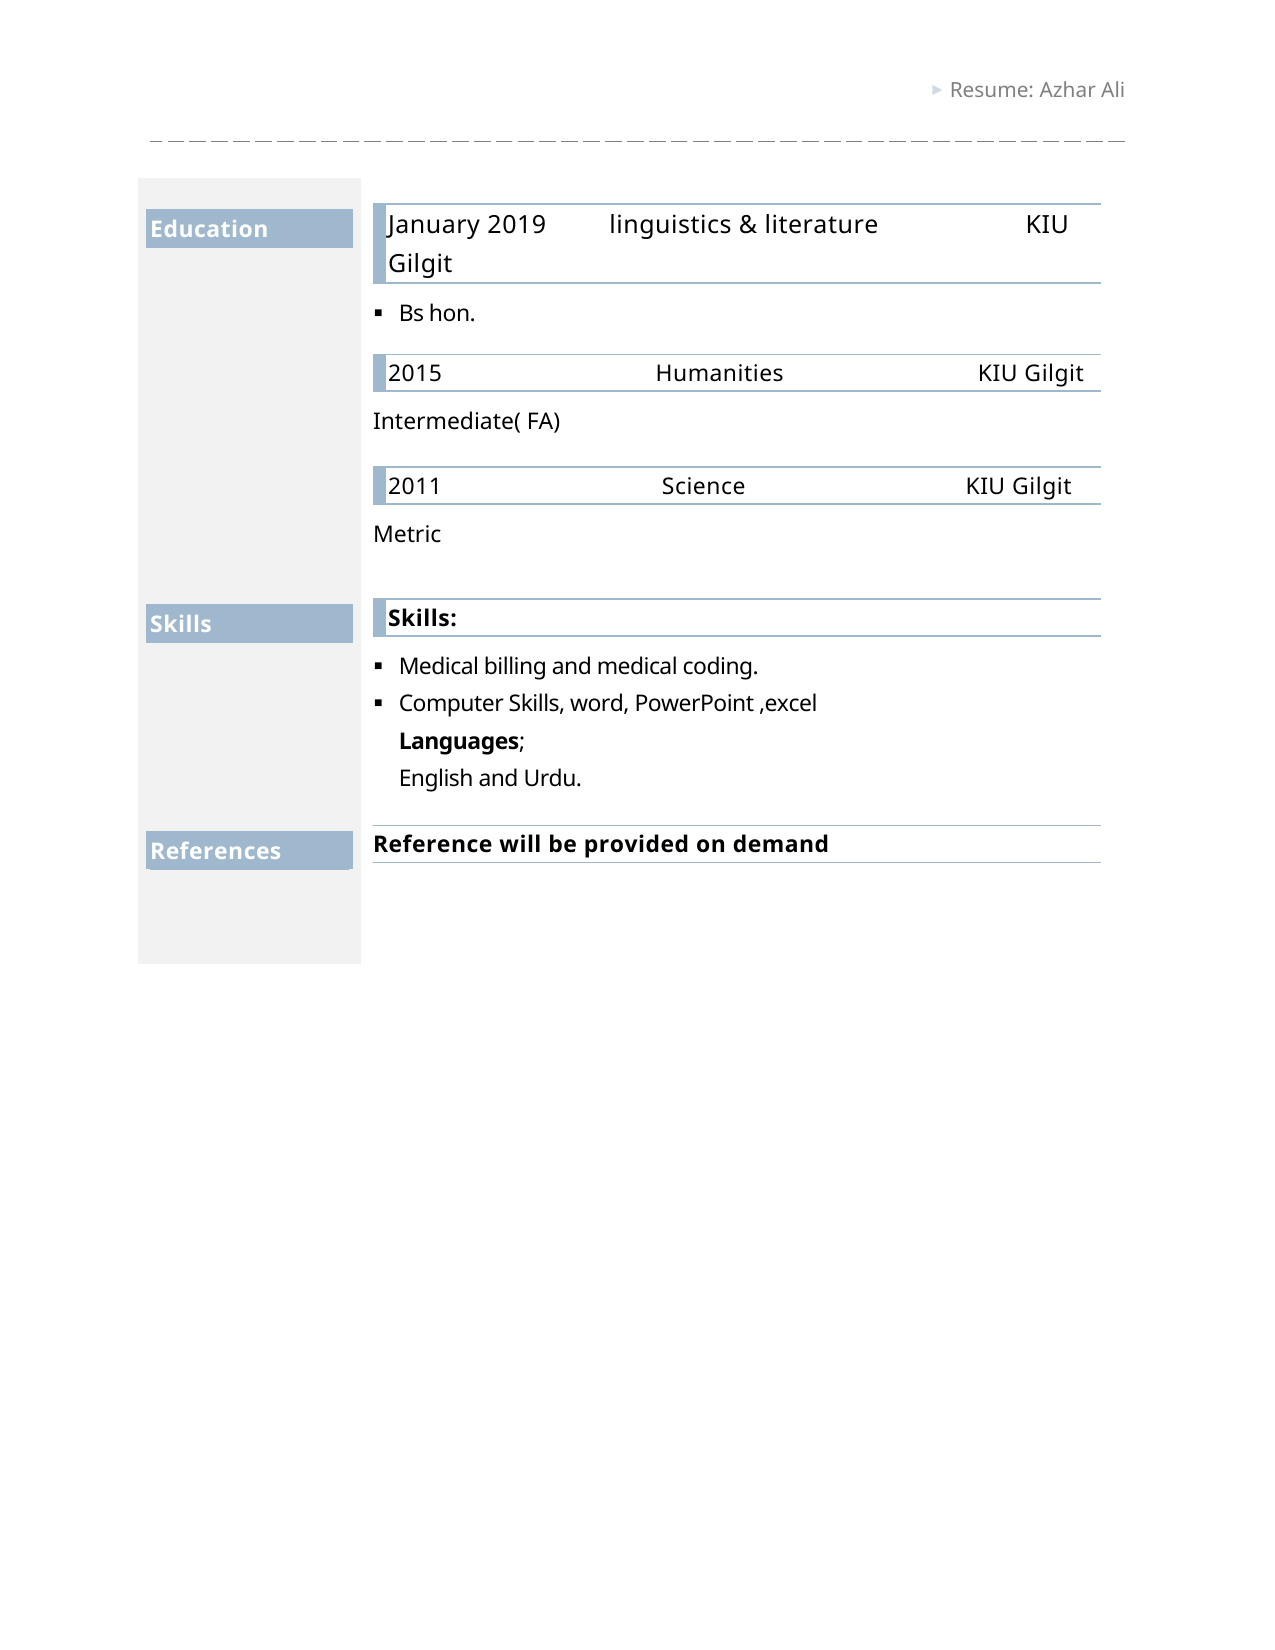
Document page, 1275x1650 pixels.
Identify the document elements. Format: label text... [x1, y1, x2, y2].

table_cell Reference will be provided on demand [361, 800, 1113, 964]
table_cell Skills: Medical billing and medical coding. Computer Skills, word, PowerPoint ,excel Languages; English and Urdu. [361, 573, 1113, 800]
table_cell References [138, 800, 361, 964]
table_cell Skills [138, 573, 361, 800]
table_cell Education [138, 178, 361, 573]
table_cell January 2019 linguistics & literature KIU Gilgit Bs hon. 2015 Humanities KIU Gilgit Intermediate( FA) 2011 Science KIU Gilgit Metric [361, 178, 1113, 573]
